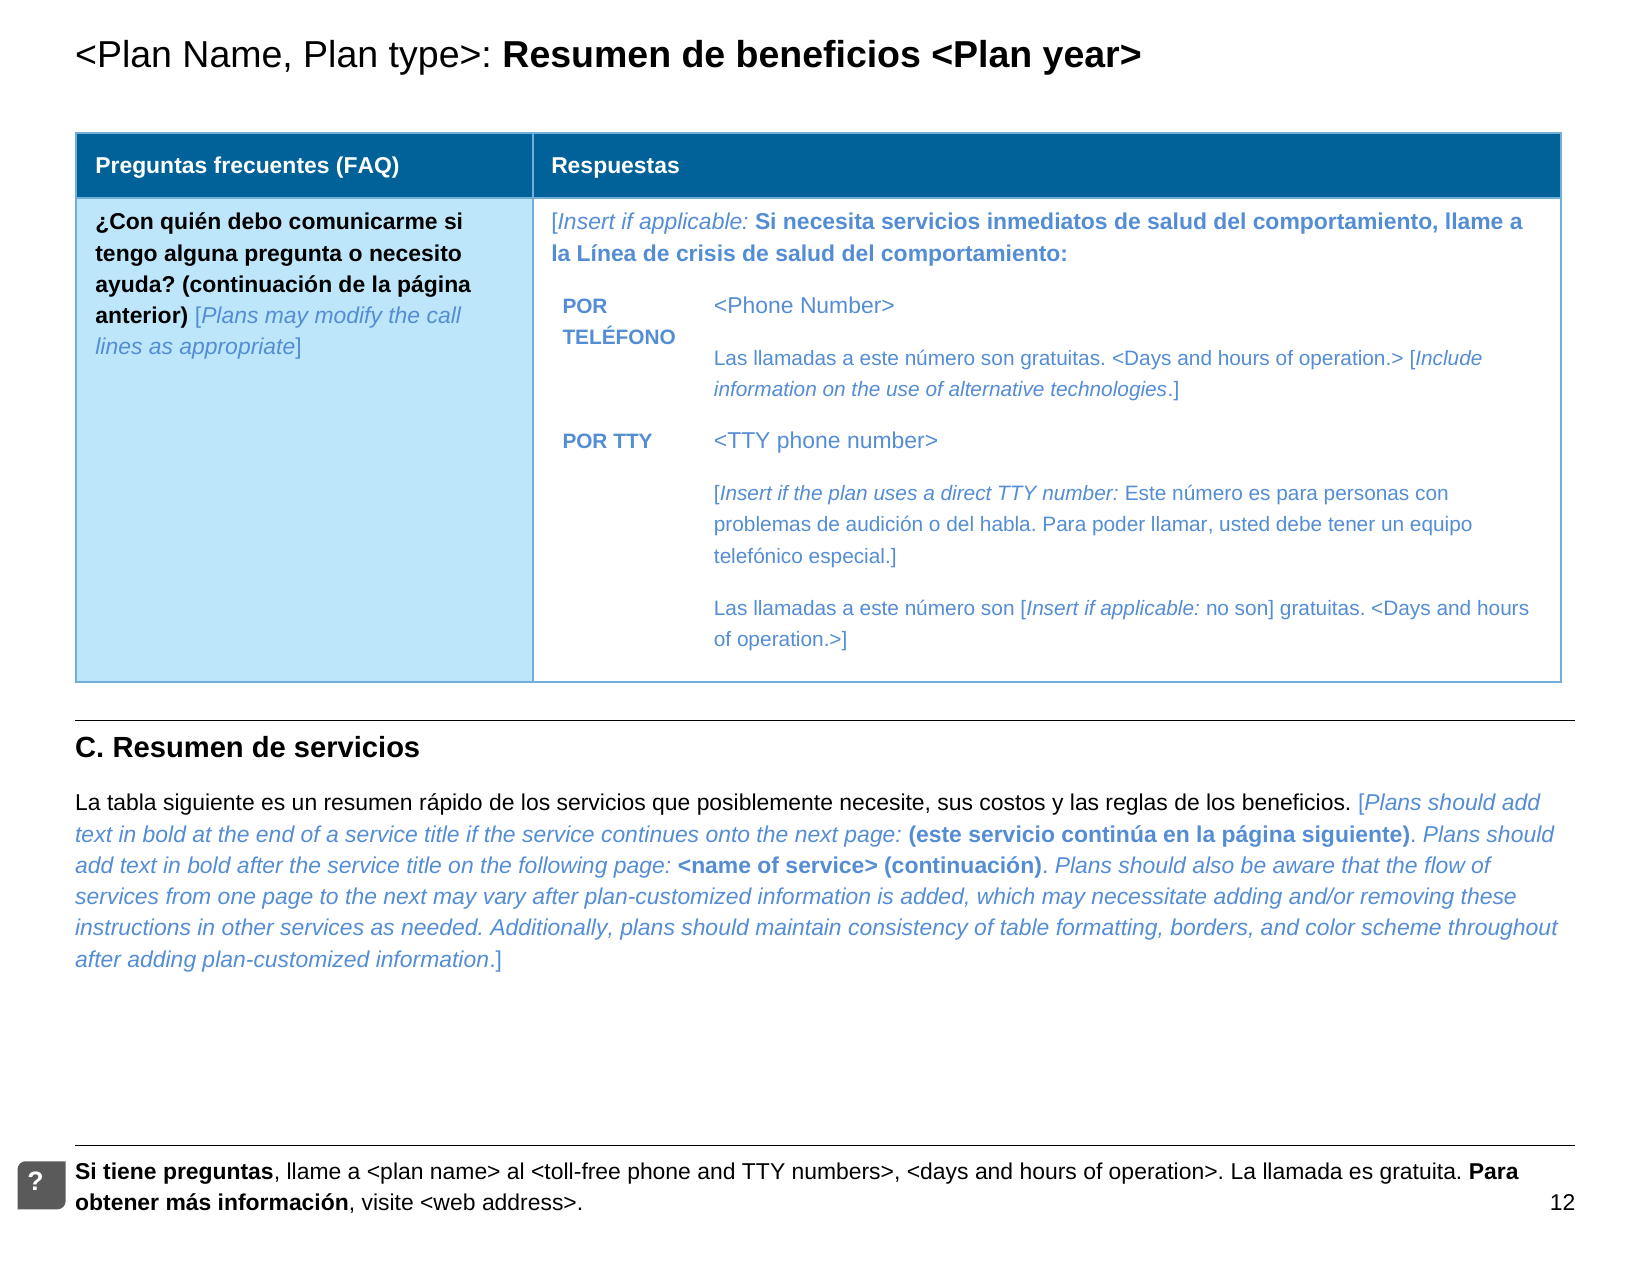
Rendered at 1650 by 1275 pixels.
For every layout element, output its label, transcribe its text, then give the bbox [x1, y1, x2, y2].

table_cell [Insert if applicable: Si necesita servicios inmediatos de salud del comportamiento, llame a la Línea de crisis de salud del comportamiento: [534, 199, 1560, 681]
text La tabla siguiente es un resumen rápido de los servicios que posiblemente necesite, sus costos y las reglas de los beneficios. [Plans should add text in bold at the end of a service title if the service continues onto the next page: (este servicio continúa en la página siguiente). Plans should add text in bold after the service title on the following page: <name of service> (continuación). Plans should also be aware that the flow of services from one page to the next may vary after plan-customized information is added, which may necessitate adding and/or removing these instructions in other services as needed. Additionally, plans should maintain consistency of table formatting, borders, and color scheme throughout after adding plan-customized information.] [75, 786, 1575, 973]
table_header Respuestas [534, 134, 1560, 197]
table_cell ¿Con quién debo comunicarme si tengo alguna pregunta o necesito ayuda? (continuación de la página anterior) [Plans may modify the call lines as appropriate] [77, 199, 532, 681]
subtitle Resumen de servicios [75, 721, 1575, 765]
table_header Preguntas frecuentes (FAQ) [77, 134, 532, 197]
